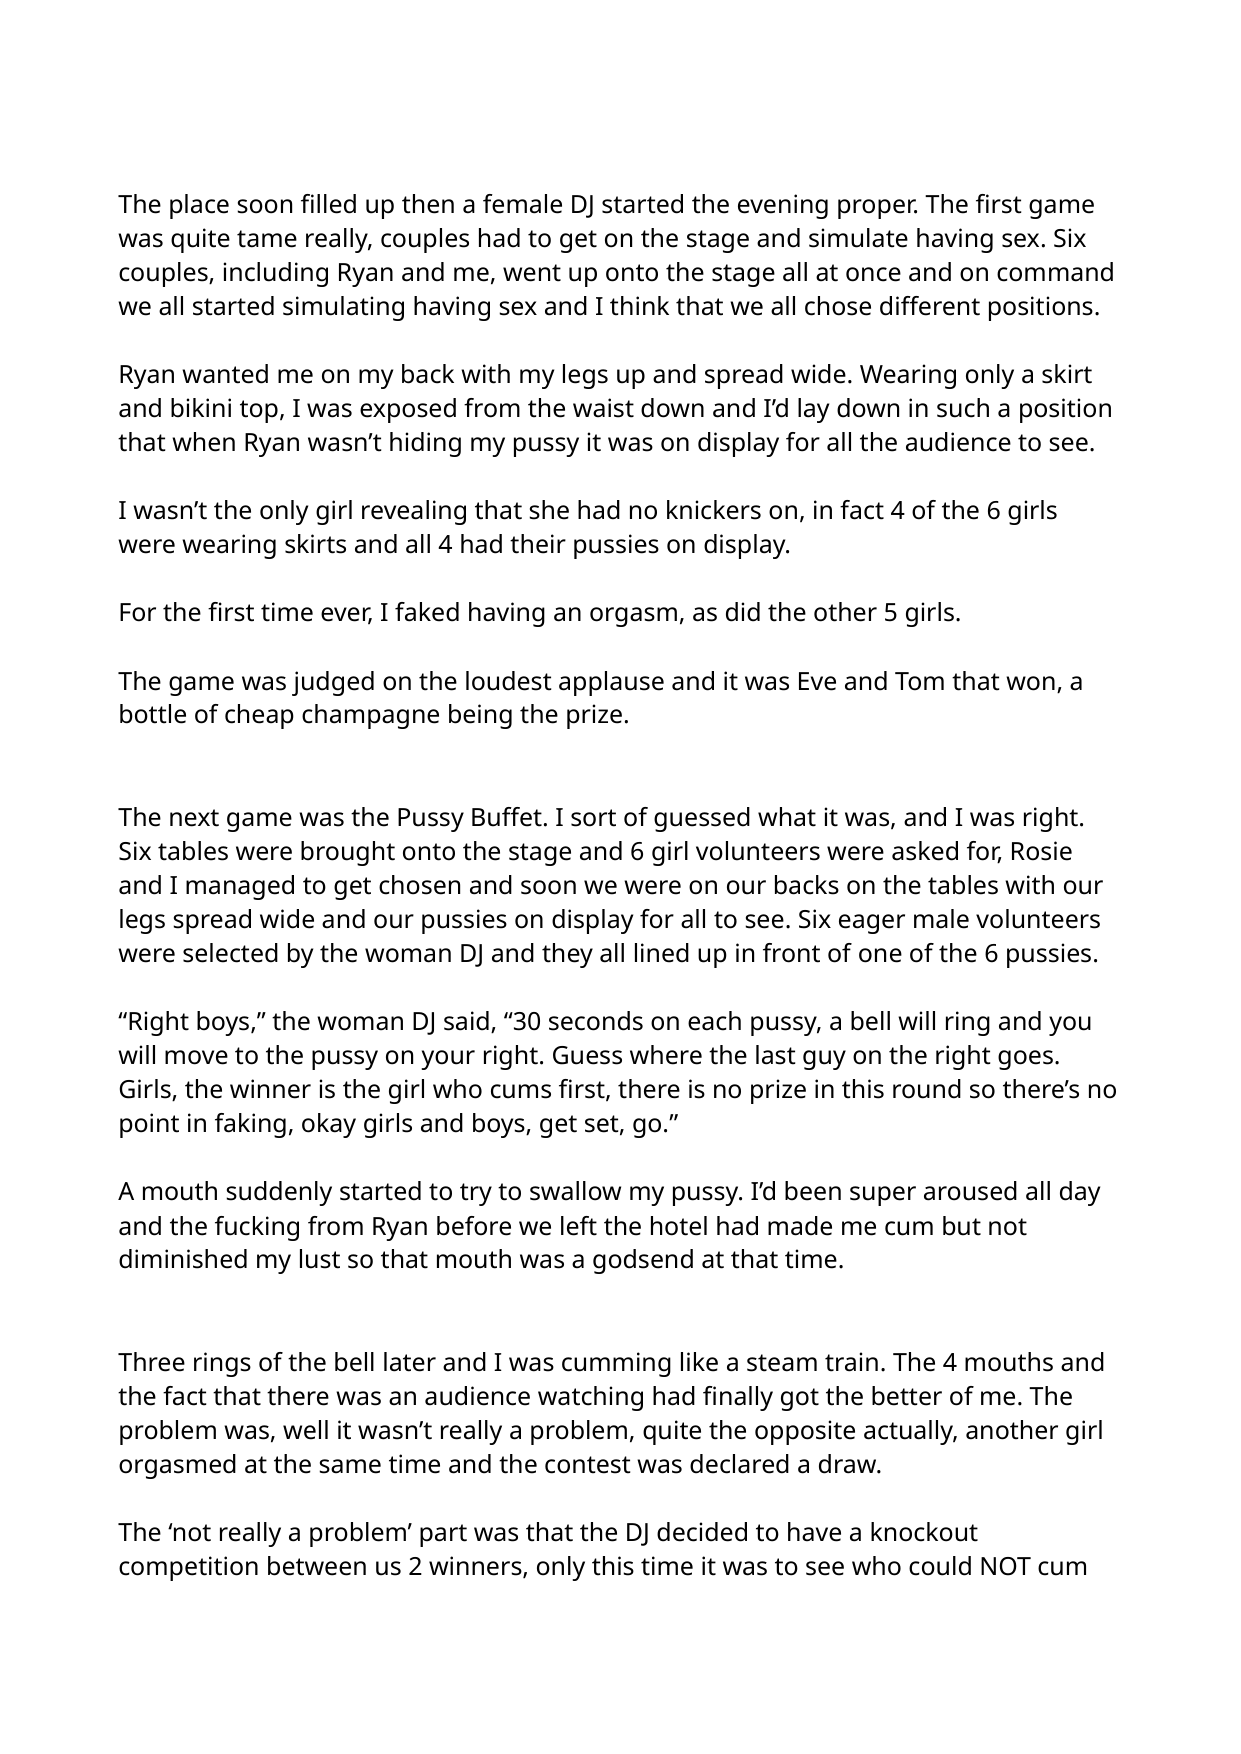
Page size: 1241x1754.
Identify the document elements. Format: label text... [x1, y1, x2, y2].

text For the first time ever, I faked having an orgasm, as did the other 5 girls. [118, 595, 1122, 629]
text The next game was the Pussy Buffet. I sort of guessed what it was, and I was right. Six tables were brought onto the stage and 6 girl volunteers were asked for, Rosie and I managed to get chosen and soon we were on our backs on the tables with our legs spread wide and our pussies on display for all to see. Six eager male volunteers were selected by the woman DJ and they all lined up in front of one of the 6 pussies. [118, 799, 1122, 970]
text A mouth suddenly started to try to swallow my pussy. I’d been super aroused all day and the fucking from Ryan before we left the hotel had made me cum but not diminished my lust so that mouth was a godsend at that time. [118, 1174, 1122, 1276]
text The game was judged on the loudest applause and it was Eve and Tom that won, a bottle of cheap champagne being the prize. [118, 663, 1122, 731]
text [118, 1515, 1122, 1583]
text Three rings of the bell later and I was cumming like a steam train. The 4 mouths and the fact that there was an audience watching had finally got the better of me. The problem was, well it wasn’t really a problem, quite the opposite actually, another girl orgasmed at the same time and the contest was declared a draw. [118, 1344, 1122, 1481]
text I wasn’t the only girl revealing that she had no knickers on, in fact 4 of the 6 girls were wearing skirts and all 4 had their pussies on display. [118, 493, 1122, 561]
text “Right boys,” the woman DJ said, “30 seconds on each pussy, a bell will ring and you will move to the pussy on your right. Guess where the last guy on the right goes. Girls, the winner is the girl who cums first, there is no prize in this round so there’s no point in faking, okay girls and boys, get set, go.” [118, 1004, 1122, 1140]
text Ryan wanted me on my back with my legs up and spread wide. Wearing only a skirt and bikini top, I was exposed from the waist down and I’d lay down in such a position that when Ryan wasn’t hiding my pussy it was on display for all the audience to see. [118, 357, 1122, 459]
text The place soon filled up then a female DJ started the evening proper. The first game was quite tame really, couples had to get on the stage and simulate having sex. Six couples, including Ryan and me, went up onto the stage all at once and on command we all started simulating having sex and I think that we all chose different positions. [118, 186, 1122, 322]
